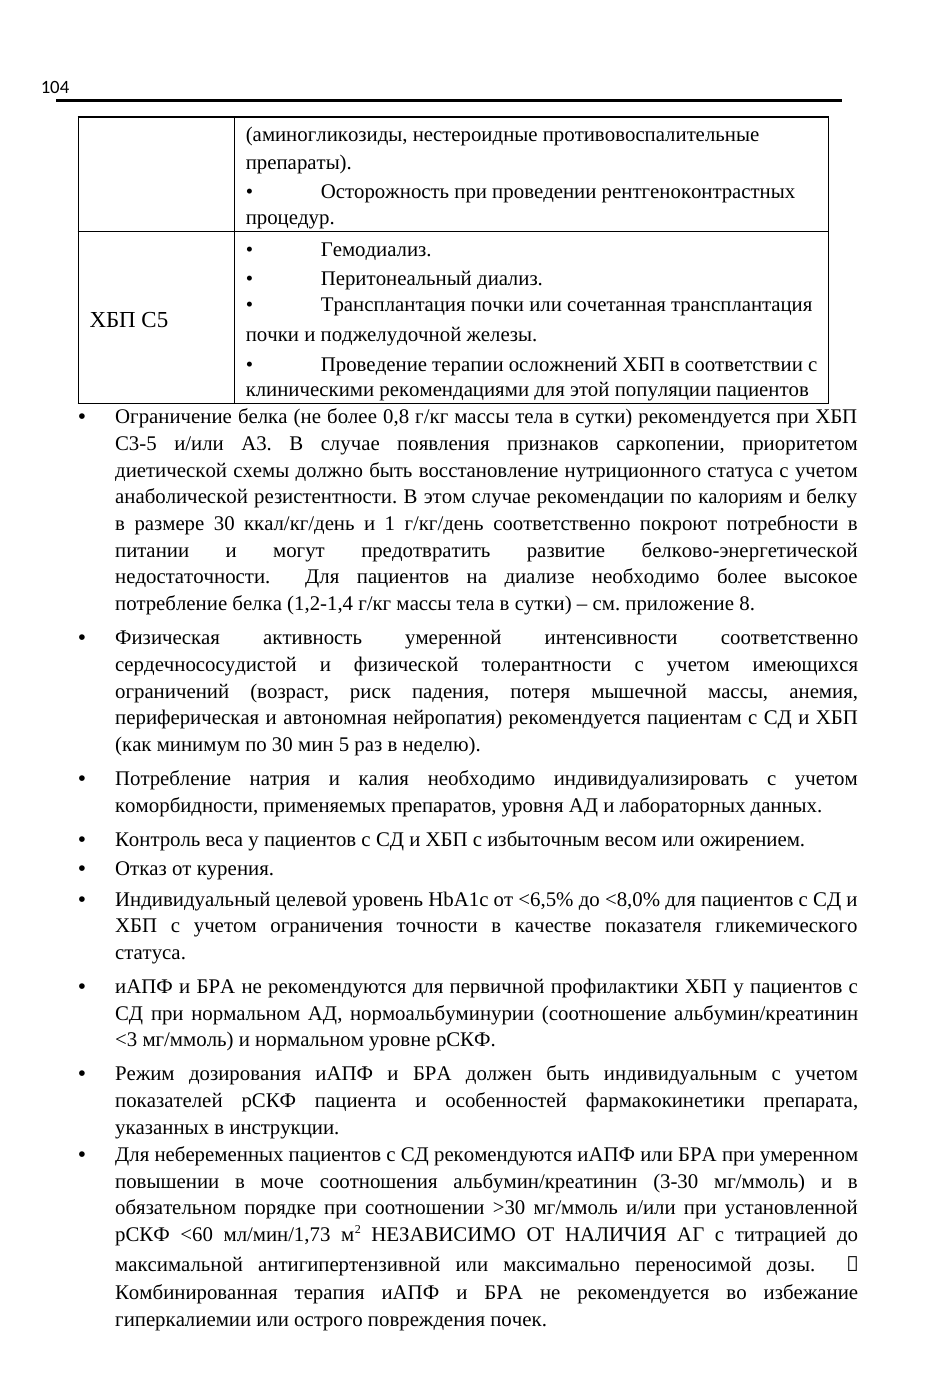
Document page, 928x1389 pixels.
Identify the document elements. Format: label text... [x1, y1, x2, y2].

list Для небеременных пациентов с СД рекомендуются иАПФ или БРА при умеренном повышении в моче соотношения альбумин/креатинин (3-30 мг/ммоль) и в обязательном порядке при соотношении >30 мг/ммоль и/или при установленной рСКФ <60 мл/мин/1,73 м2 НЕЗАВИСИМО ОТ НАЛИЧИЯ АГ с титрацией до максимальной антигипертензивной или максимально переносимой дозы.  Комбинированная терапия иАПФ и БРА не рекомендуется во избежание гиперкалиемии или острого повреждения почек. [78, 1142, 859, 1331]
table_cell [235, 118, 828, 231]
list иАПФ и БРА не рекомендуются для первичной профилактики ХБП у пациентов с СД при нормальном АД, нормоальбуминурии (соотношение альбумин/креатинин <3 мг/ммоль) и нормальном уровне рСКФ. [78, 974, 859, 1051]
list Физическая активность умеренной интенсивности соответственно сердечнососудистой и физической толерантности с учетом имеющихся ограничений (возраст, риск падения, потеря мышечной массы, анемия, периферическая и автономная нейропатия) рекомендуется пациентам с СД и ХБП (как минимум по 30 мин 5 раз в неделю). [78, 625, 859, 756]
list Ограничение белка (не более 0,8 г/кг массы тела в сутки) рекомендуется при ХБП С3-5 и/или А3. В случае появления признаков саркопении, приоритетом диетической схемы должно быть восстановление нутриционного статуса с учетом анаболической резистентности. В этом случае рекомендации по калориям и белку в размере 30 ккал/кг/день и 1 г/кг/день соответственно покроют потребности в питании и могут предотвратить развитие белково-энергетической недостаточности. Для пациентов на диализе необходимо более высокое потребление белка (1,2-1,4 г/кг массы тела в сутки) – см. приложение 8. [78, 404, 859, 615]
list Потребление натрия и калия необходимо индивидуализировать с учетом коморбидности, применяемых препаратов, уровня АД и лабораторных данных. [78, 766, 859, 817]
list Отказ от курения. [78, 856, 859, 880]
list Режим дозирования иАПФ и БРА должен быть индивидуальным с учетом показателей рСКФ пациента и особенностей фармакокинетики препарата, указанных в инструкции. [78, 1061, 859, 1139]
list Индивидуальный целевой уровень HbA1c от <6,5% до <8,0% для пациентов с СД и ХБП с учетом ограничения точности в качестве показателя гликемического статуса. [78, 887, 859, 964]
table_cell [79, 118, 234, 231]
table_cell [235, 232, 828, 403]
list Контроль веса у пациентов с СД и ХБП с избыточным весом или ожирением. [78, 826, 859, 851]
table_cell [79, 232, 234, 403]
